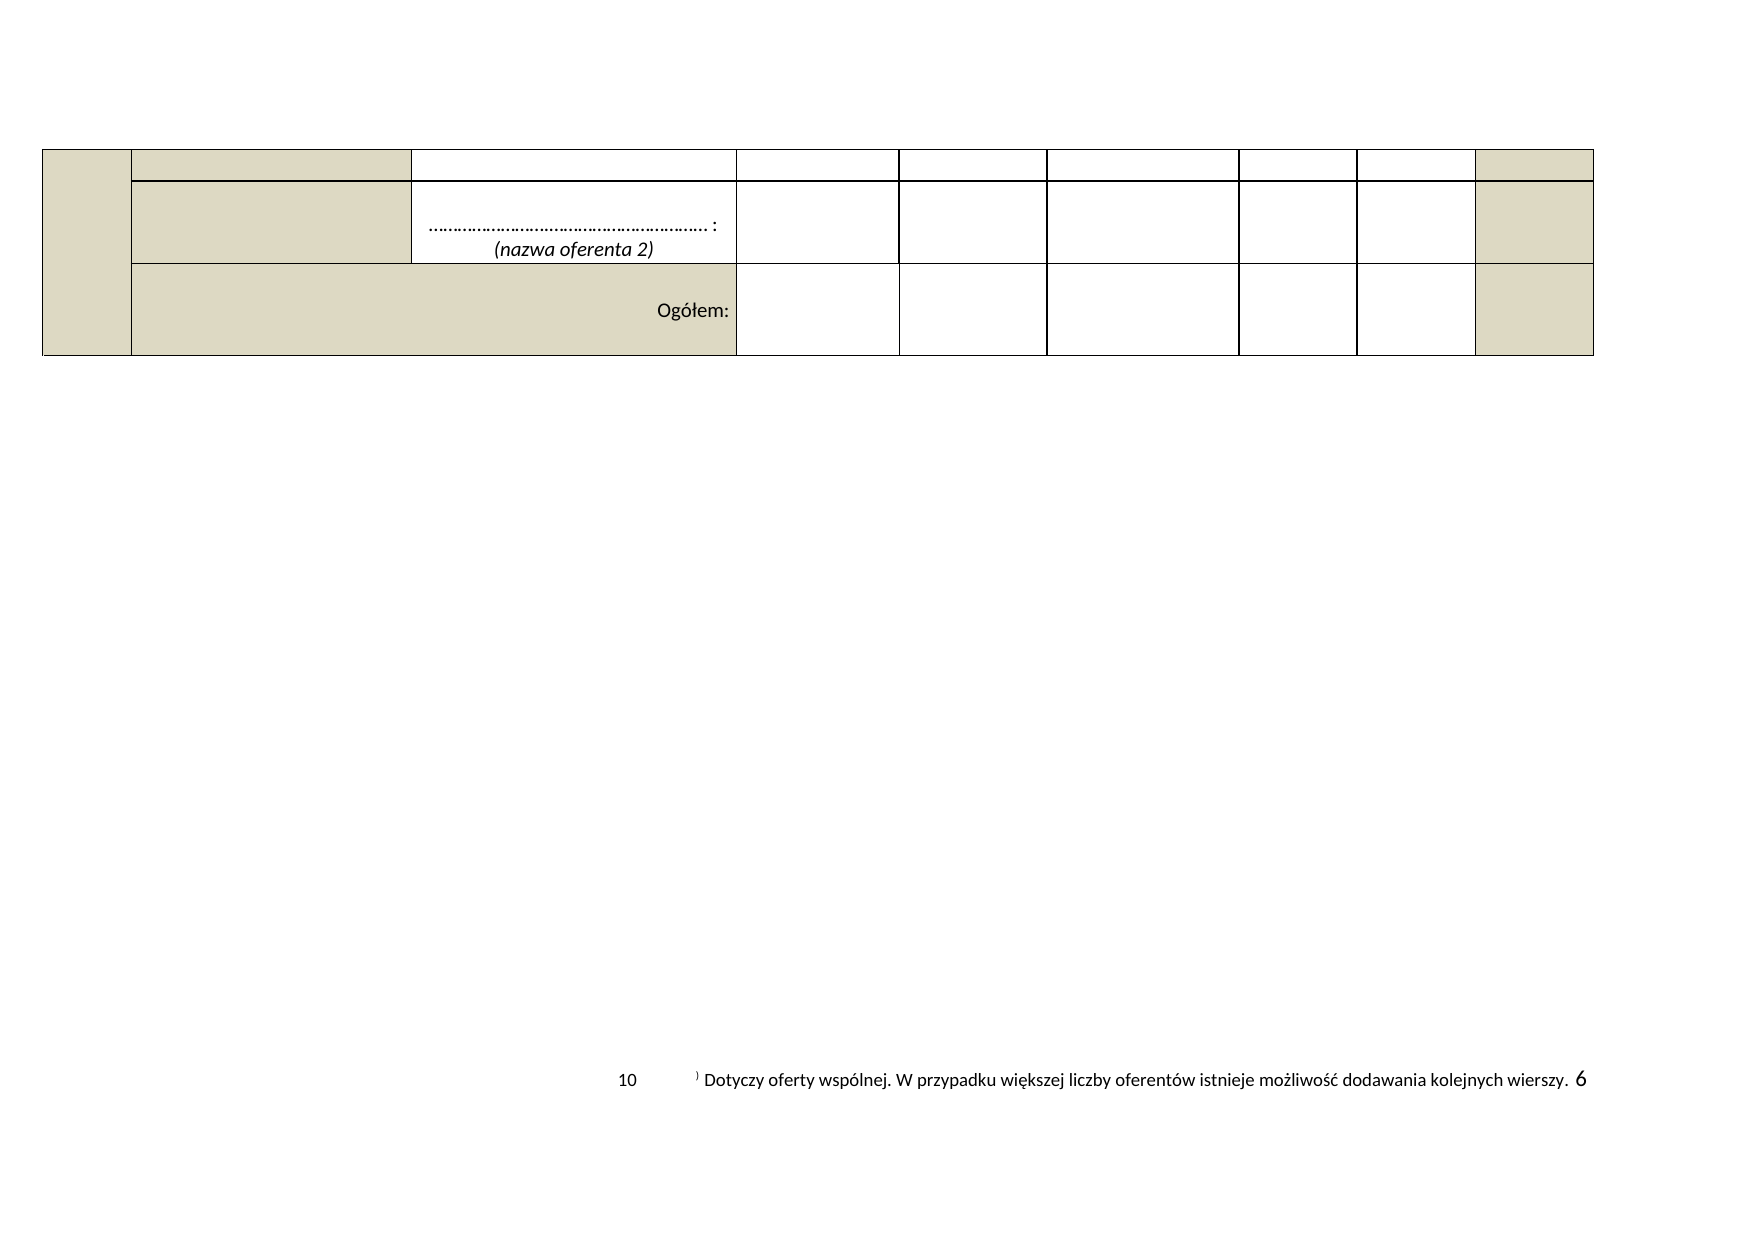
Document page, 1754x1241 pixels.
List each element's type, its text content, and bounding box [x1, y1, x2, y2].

table_cell Ogółem: [132, 264, 736, 355]
table_cell [900, 150, 1046, 180]
table_cell [1048, 182, 1238, 263]
table_cell [1358, 150, 1475, 180]
table_cell [1048, 150, 1238, 180]
table_cell [737, 182, 898, 263]
table_cell [1358, 264, 1475, 355]
table_cell [737, 150, 898, 180]
table_cell [132, 182, 411, 263]
table_cell …………………….…………………………… : (nazwa oferenta 2) [412, 182, 736, 263]
table_cell [1476, 150, 1593, 180]
table_cell [1358, 182, 1475, 263]
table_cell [132, 150, 411, 180]
table_cell [1240, 264, 1356, 355]
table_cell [412, 150, 736, 180]
table_cell [737, 264, 899, 355]
table_cell [1476, 182, 1593, 263]
table_cell [1048, 264, 1238, 355]
table_cell [900, 264, 1046, 355]
table_cell [1240, 150, 1356, 180]
table_cell [1476, 264, 1593, 355]
table_cell [900, 182, 1046, 263]
table_cell [1240, 182, 1356, 263]
table_cell III [43, 150, 131, 355]
